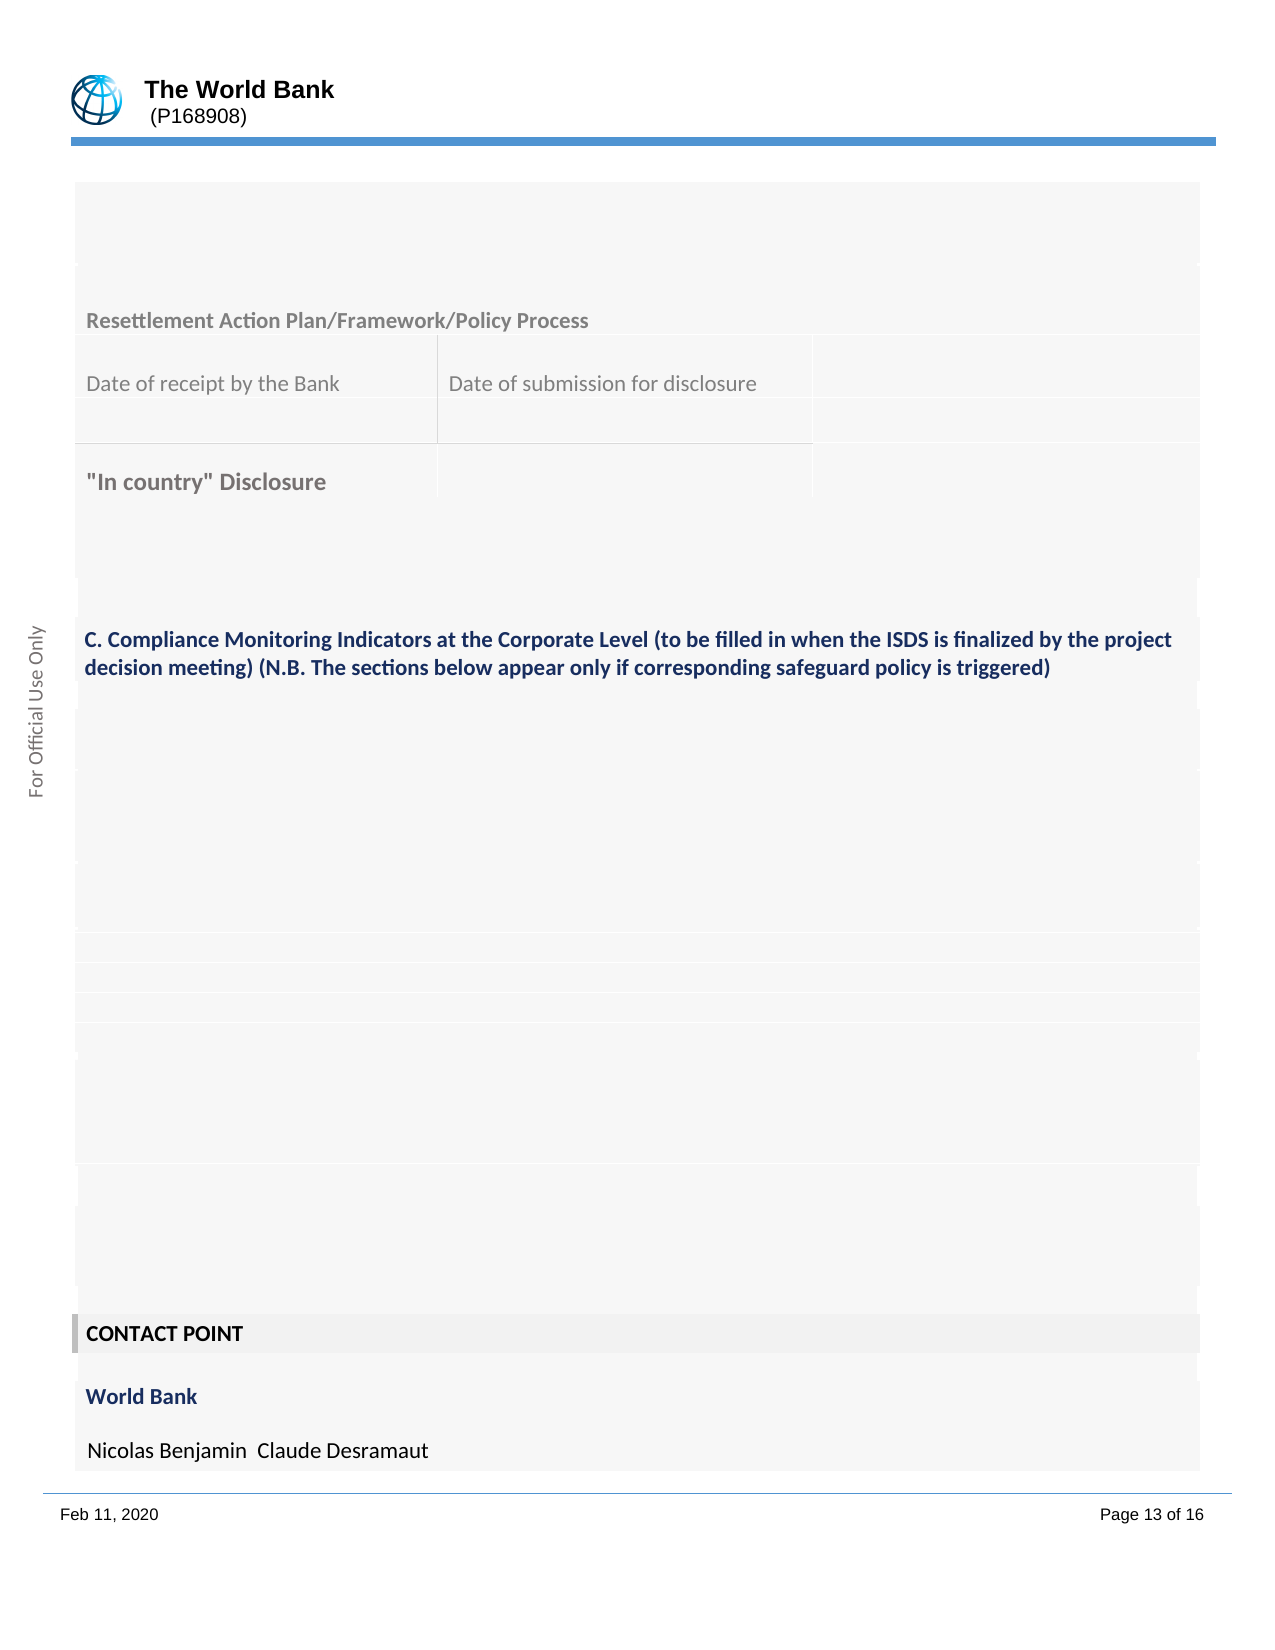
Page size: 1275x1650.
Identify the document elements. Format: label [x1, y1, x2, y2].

picture [71, 75, 123, 125]
picture [103, 75, 123, 113]
picture [95, 86, 101, 94]
picture [87, 83, 95, 90]
